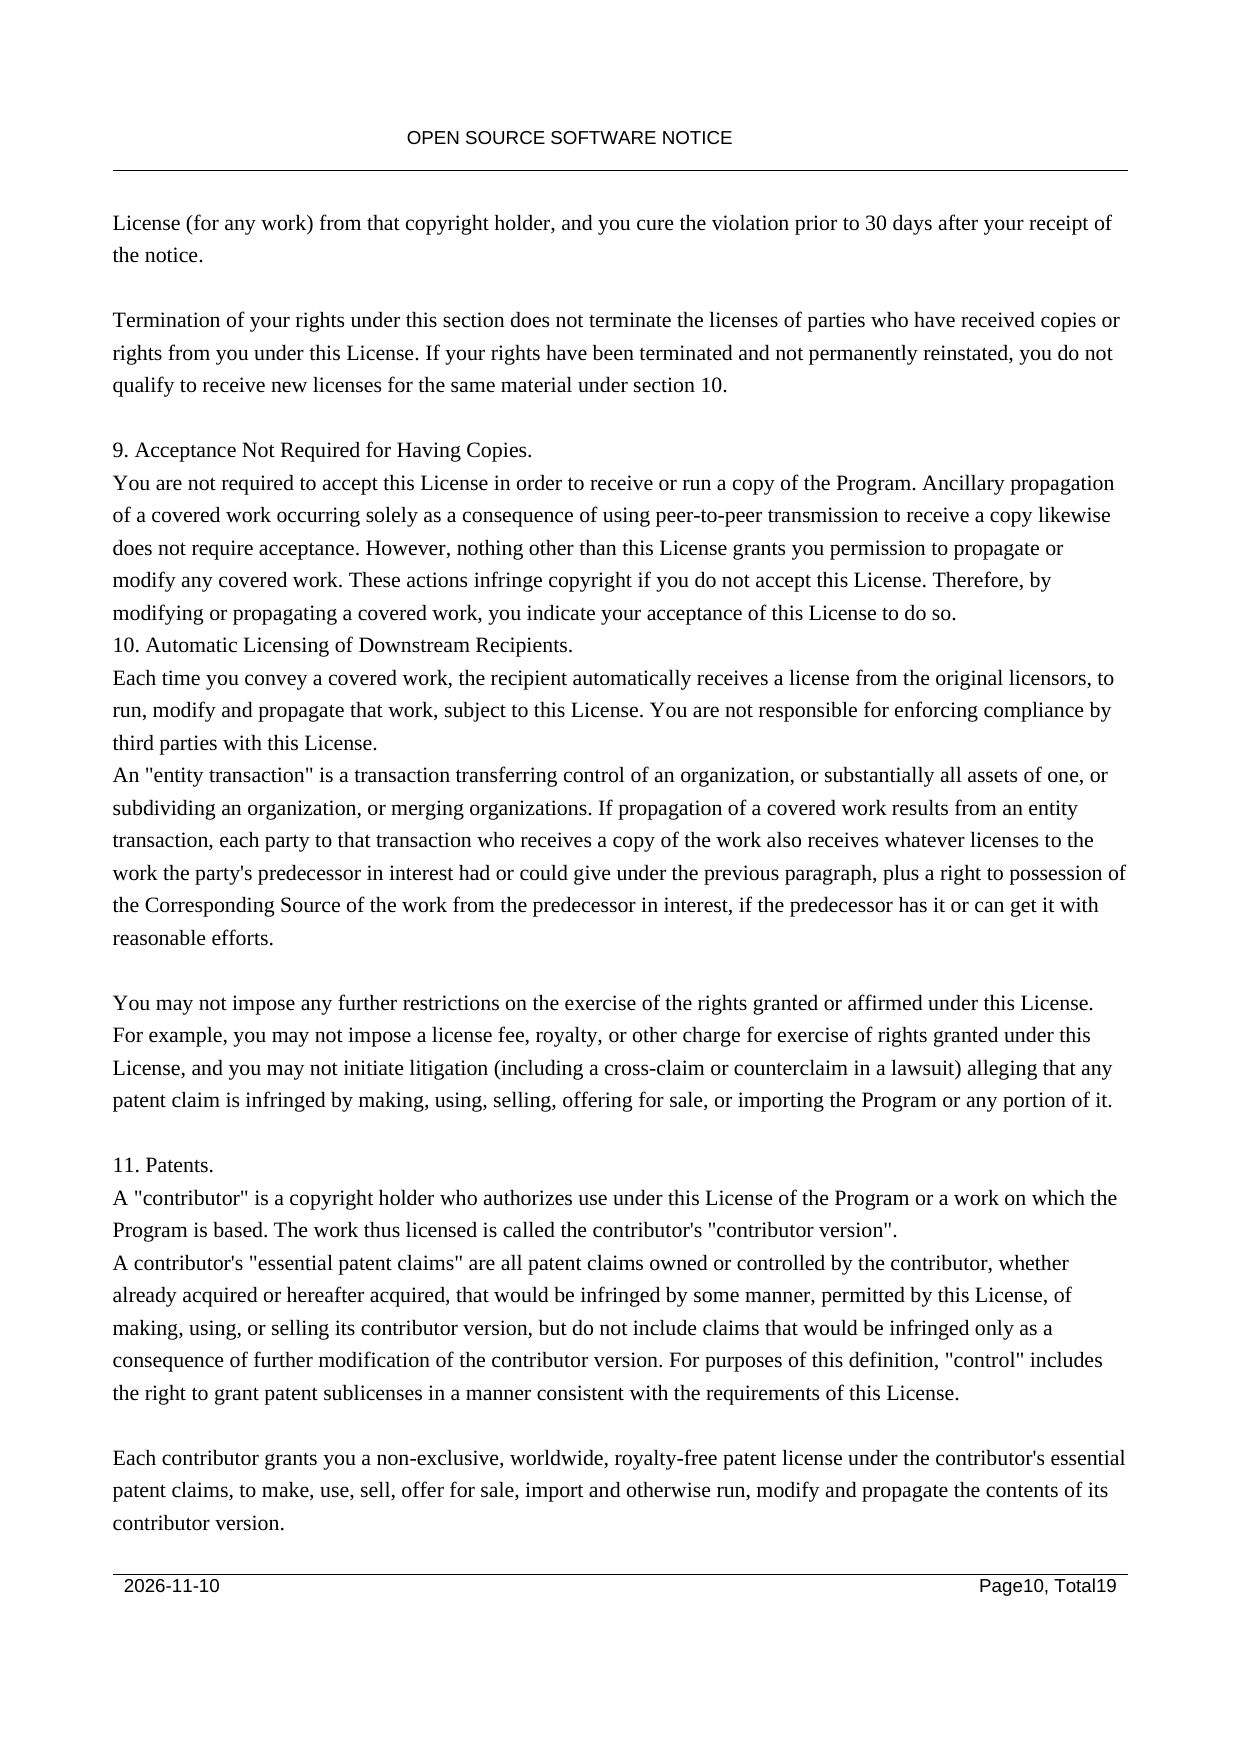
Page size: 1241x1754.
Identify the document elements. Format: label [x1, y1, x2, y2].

text [112, 206, 1128, 1539]
